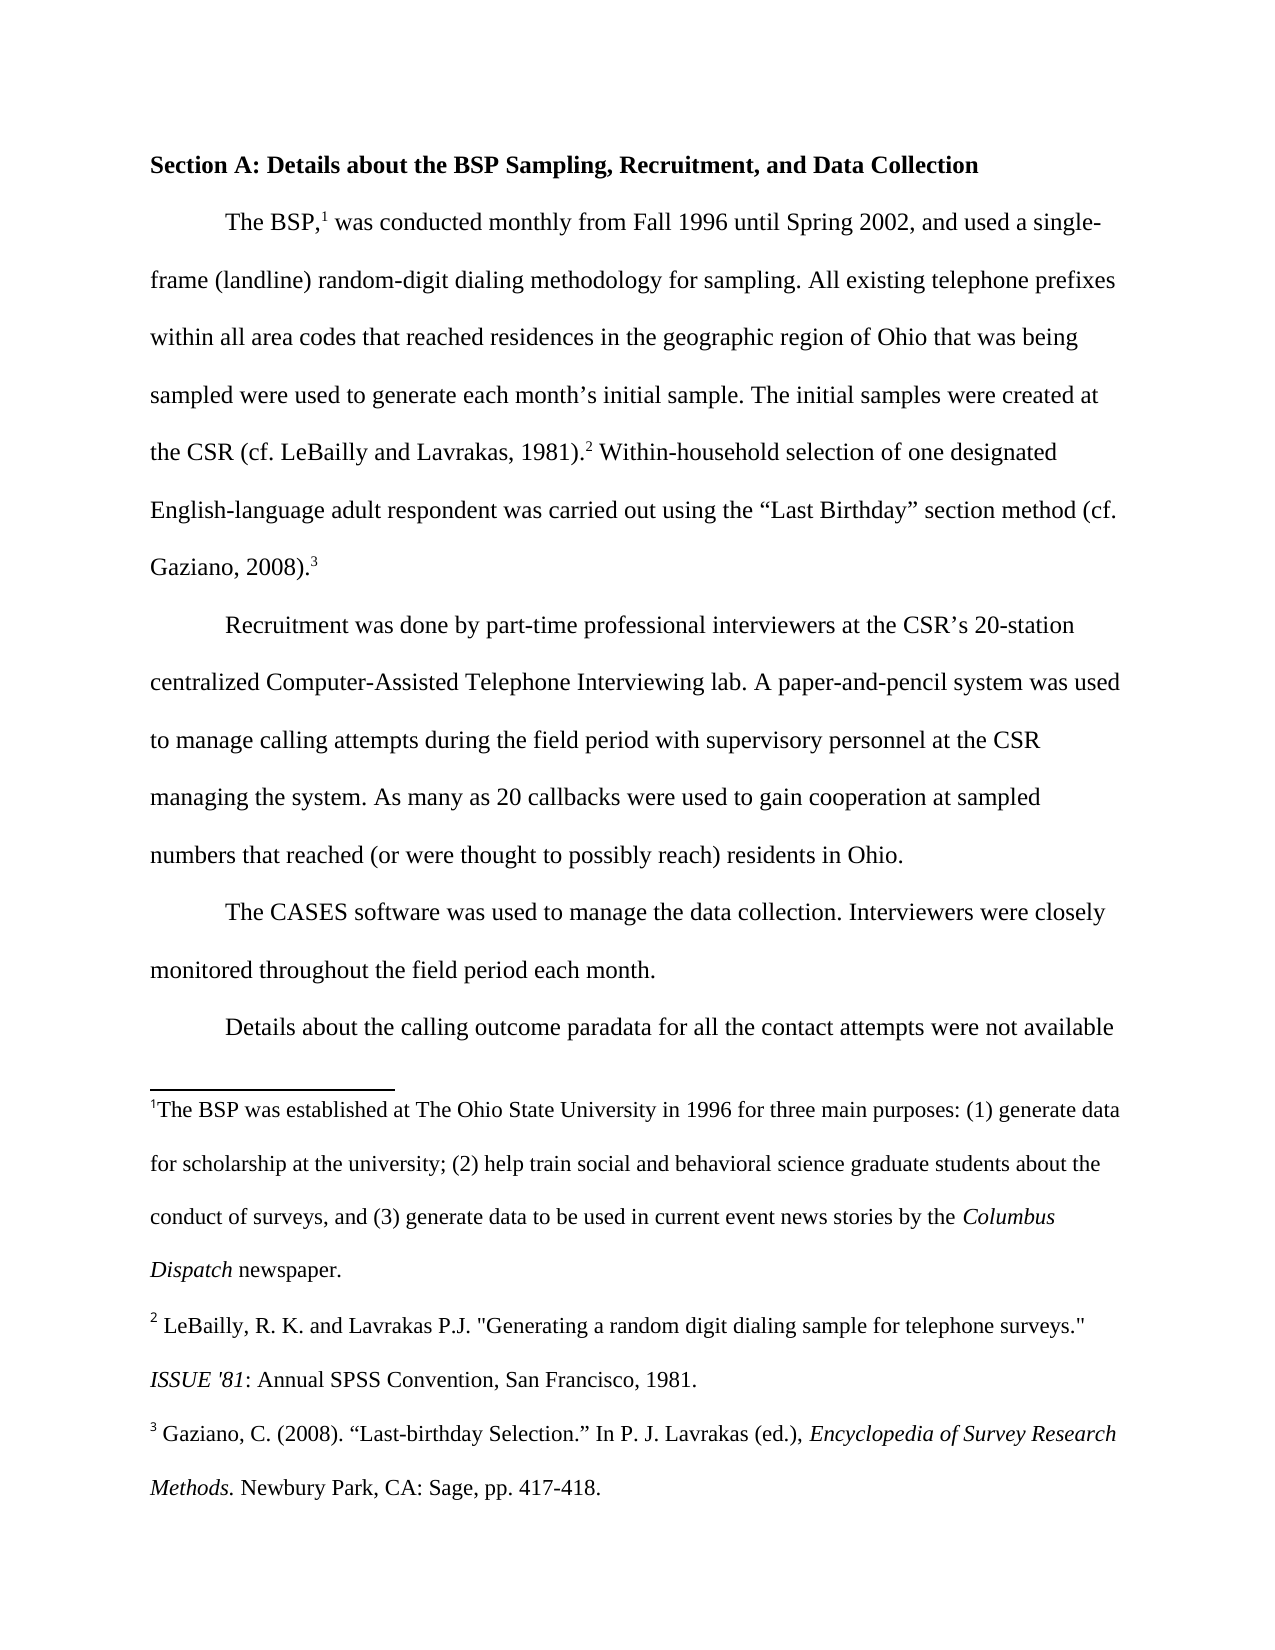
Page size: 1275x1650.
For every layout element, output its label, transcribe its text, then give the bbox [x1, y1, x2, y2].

list Details about the calling outcome paradata for all the contact attempts were not available to us. But those involved in the BSP recall that the AAPOR RR3 rates for the monthly surveys ranged between 40%-50% (AAPOR, 2016). The cooperation rates for AAPOR COOP3 were in the 75%-80% range (AAPOR, 2016). [150, 1012, 1125, 1041]
list Section A: Details about the BSP Sampling, Recruitment, and Data Collection [150, 150, 1125, 179]
list Recruitment was done by part-time professional interviewers at the CSR’s 20-station centralized Computer-Assisted Telephone Interviewing lab. A paper-and-pencil system was used to manage calling attempts during the field period with supervisory personnel at the CSR managing the system. As many as 20 callbacks were used to gain cooperation at sampled numbers that reached (or were thought to possibly reach) residents in Ohio. [150, 610, 1125, 869]
list The BSP, was conducted monthly from Fall 1996 until Spring 2002, and used a single-frame (landline) random-digit dialing methodology for sampling. All existing telephone prefixes within all area codes that reached residences in the geographic region of Ohio that was being sampled were used to generate each month’s initial sample. The initial samples were created at the CSR (cf. LeBailly and Lavrakas, 1981). Within-household selection of one designated English-language adult respondent was carried out using the “Last Birthday” section method (cf. Gaziano, 2008). [150, 207, 1125, 581]
list The CASES software was used to manage the data collection. Interviewers were closely monitored throughout the field period each month. [150, 897, 1125, 984]
